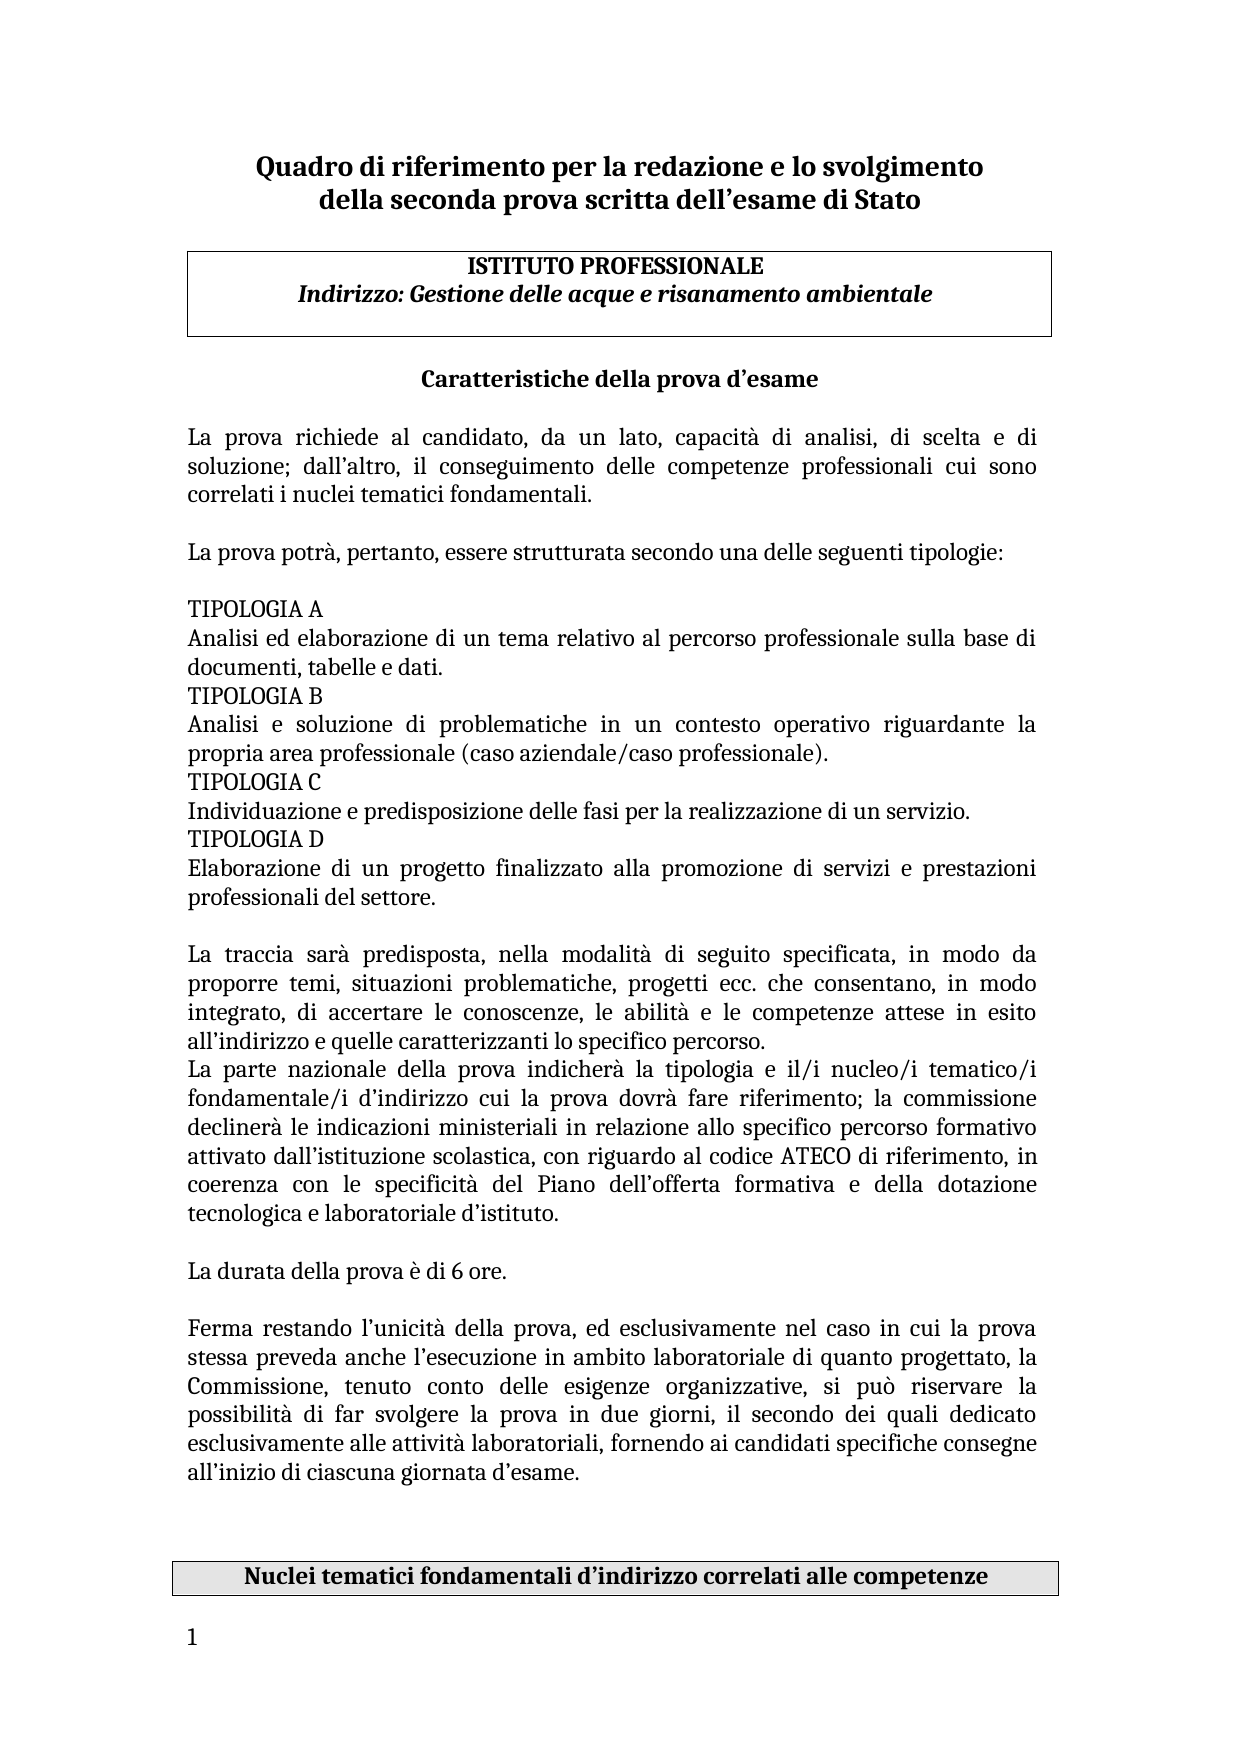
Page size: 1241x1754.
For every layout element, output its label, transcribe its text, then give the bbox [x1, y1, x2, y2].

table_header Nuclei tematici fondamentali d’indirizzo correlati alle competenze [173, 1562, 1058, 1594]
text Individuazione e predisposizione delle fasi per la realizzazione di un servizio. [187, 797, 1038, 825]
text Elaborazione di un progetto finalizzato alla promozione di servizi e prestazioni professionali del settore. [187, 854, 1038, 912]
table_header ISTITUTO PROFESSIONALE Indirizzo: Gestione delle acque e risanamento ambientale [188, 252, 1051, 336]
text TIPOLOGIA D [187, 825, 1038, 854]
text TIPOLOGIA C [187, 768, 1038, 797]
text La prova potrà, pertanto, essere strutturata secondo una delle seguenti tipologie: [187, 538, 1038, 567]
text Analisi e soluzione di problematiche in un contesto operativo riguardante la propria area professionale (caso aziendale/caso professionale). [187, 710, 1038, 768]
text La parte nazionale della prova indicherà la tipologia e il/i nucleo/i tematico/i fondamentale/i d’indirizzo cui la prova dovrà fare riferimento; la commissione declinerà le indicazioni ministeriali in relazione allo specifico percorso formativo attivato dall’istituzione scolastica, con riguardo al codice ATECO di riferimento, in coerenza con le specificità del Piano dell’offerta formativa e della dotazione tecnologica e laboratoriale d’istituto. [187, 1055, 1038, 1228]
text Ferma restando l’unicità della prova, ed esclusivamente nel caso in cui la prova stessa preveda anche l’esecuzione in ambito laboratoriale di quanto progettato, la Commissione, tenuto conto delle esigenze organizzative, si può riservare la possibilità di far svolgere la prova in due giorni, il secondo dei quali dedicato esclusivamente alle attività laboratoriali, fornendo ai candidati specifiche consegne all’inizio di ciascuna giornata d’esame. [187, 1314, 1038, 1487]
text La prova richiede al candidato, da un lato, capacità di analisi, di scelta e di soluzione; dall’altro, il conseguimento delle competenze professionali cui sono correlati i nuclei tematici fondamentali. [187, 423, 1038, 509]
text Analisi ed elaborazione di un tema relativo al percorso professionale sulla base di documenti, tabelle e dati. [187, 624, 1038, 682]
text TIPOLOGIA A [187, 595, 1038, 624]
text Quadro di riferimento per la redazione e lo svolgimento [187, 150, 1053, 183]
text Caratteristiche della prova d’esame [187, 365, 1053, 394]
text della seconda prova scritta dell’esame di Stato [187, 183, 1053, 217]
text TIPOLOGIA B [187, 682, 1038, 710]
text La durata della prova è di 6 ore. [187, 1257, 1038, 1285]
text La traccia sarà predisposta, nella modalità di seguito specificata, in modo da proporre temi, situazioni problematiche, progetti ecc. che consentano, in modo integrato, di accertare le conoscenze, le abilità e le competenze attese in esito all’indirizzo e quelle caratterizzanti lo specifico percorso. [187, 940, 1038, 1055]
